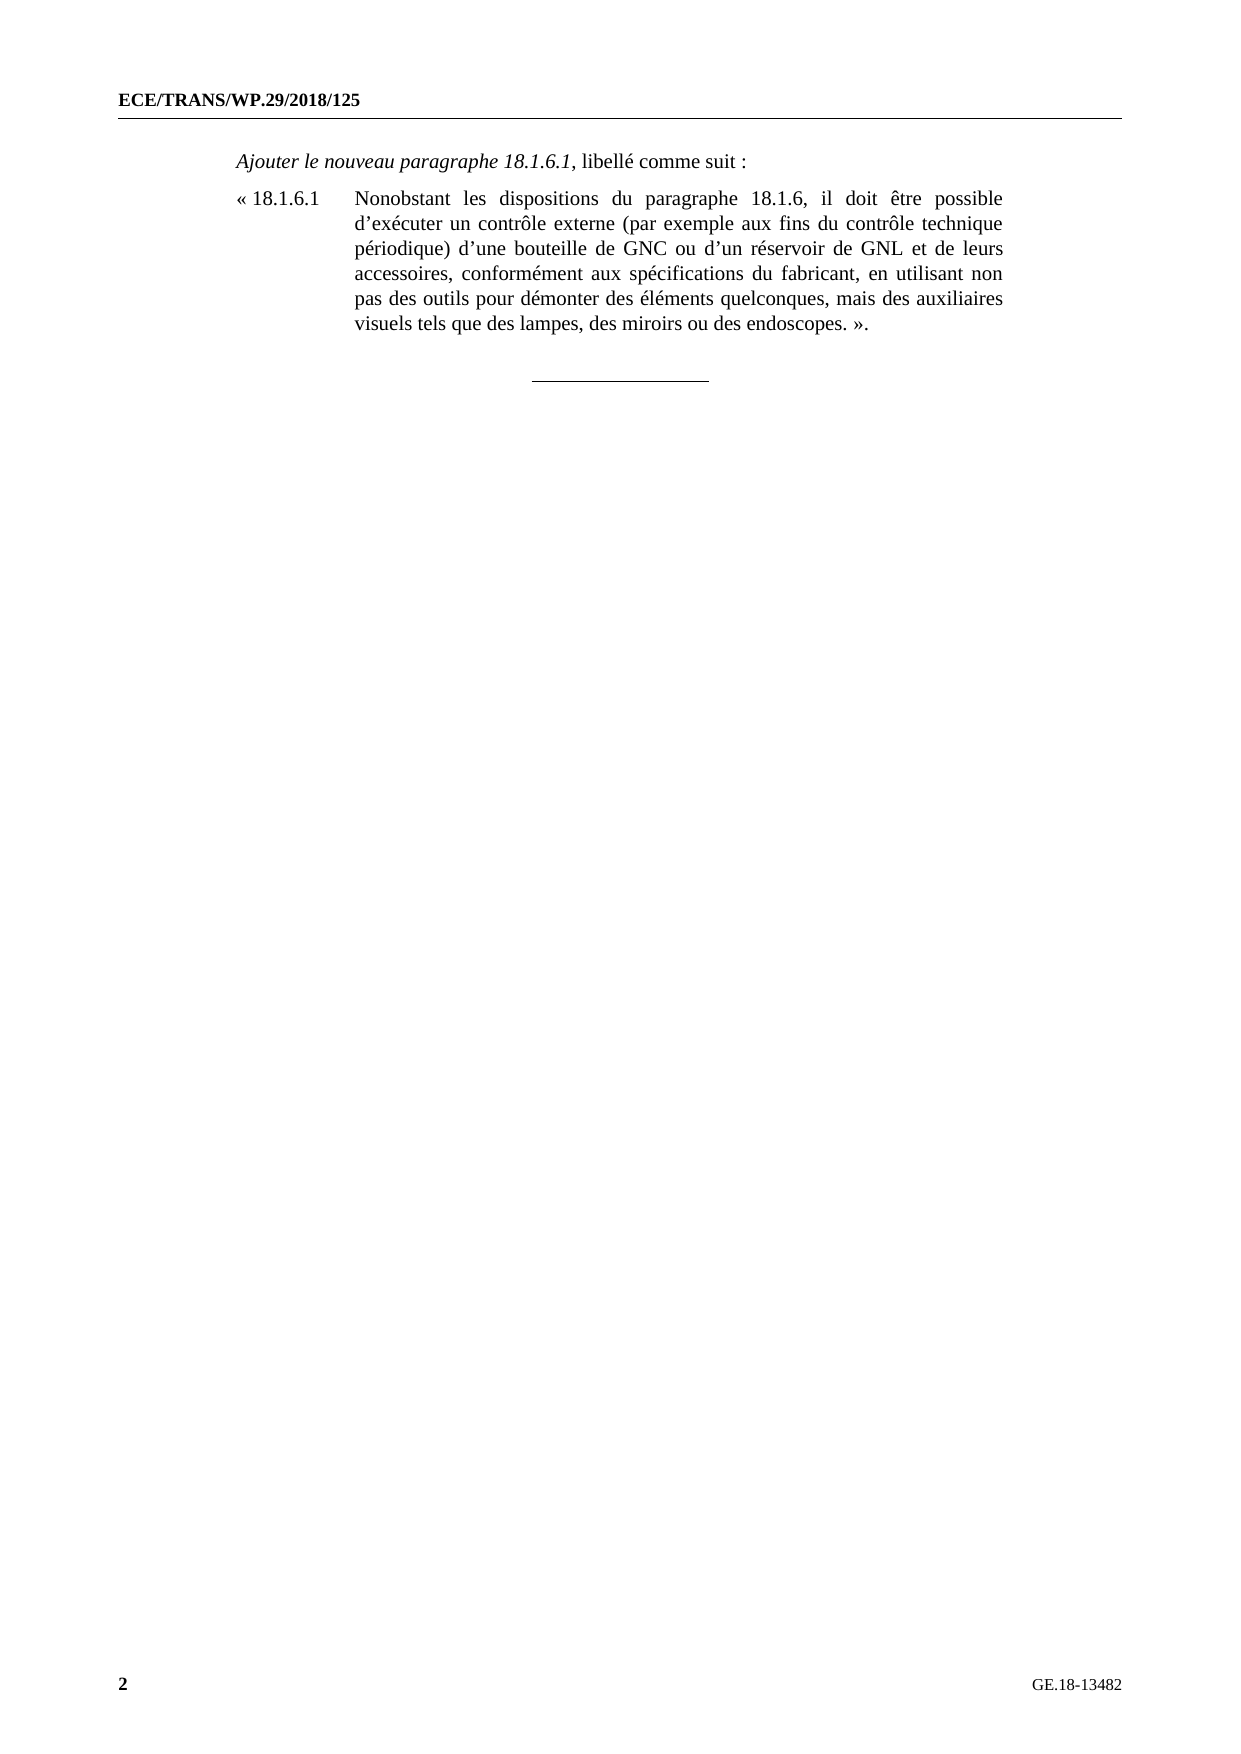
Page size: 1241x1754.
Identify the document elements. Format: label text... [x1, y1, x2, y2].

text Ajouter le nouveau paragraphe 18.1.6.1, libellé comme suit : [236, 148, 1004, 173]
text « 18.1.6.1 Nonobstant les dispositions du paragraphe 18.1.6, il doit être possible d’exécuter un contrôle externe (par exemple aux fins du contrôle technique périodique) d’une bouteille de GNC ou d’un réservoir de GNL et de leurs accessoires, conformément aux spécifications du fabricant, en utilisant non pas des outils pour démonter des éléments quelconques, mais des auxiliaires visuels tels que des lampes, des miroirs ou des endoscopes. ». [236, 185, 1004, 335]
